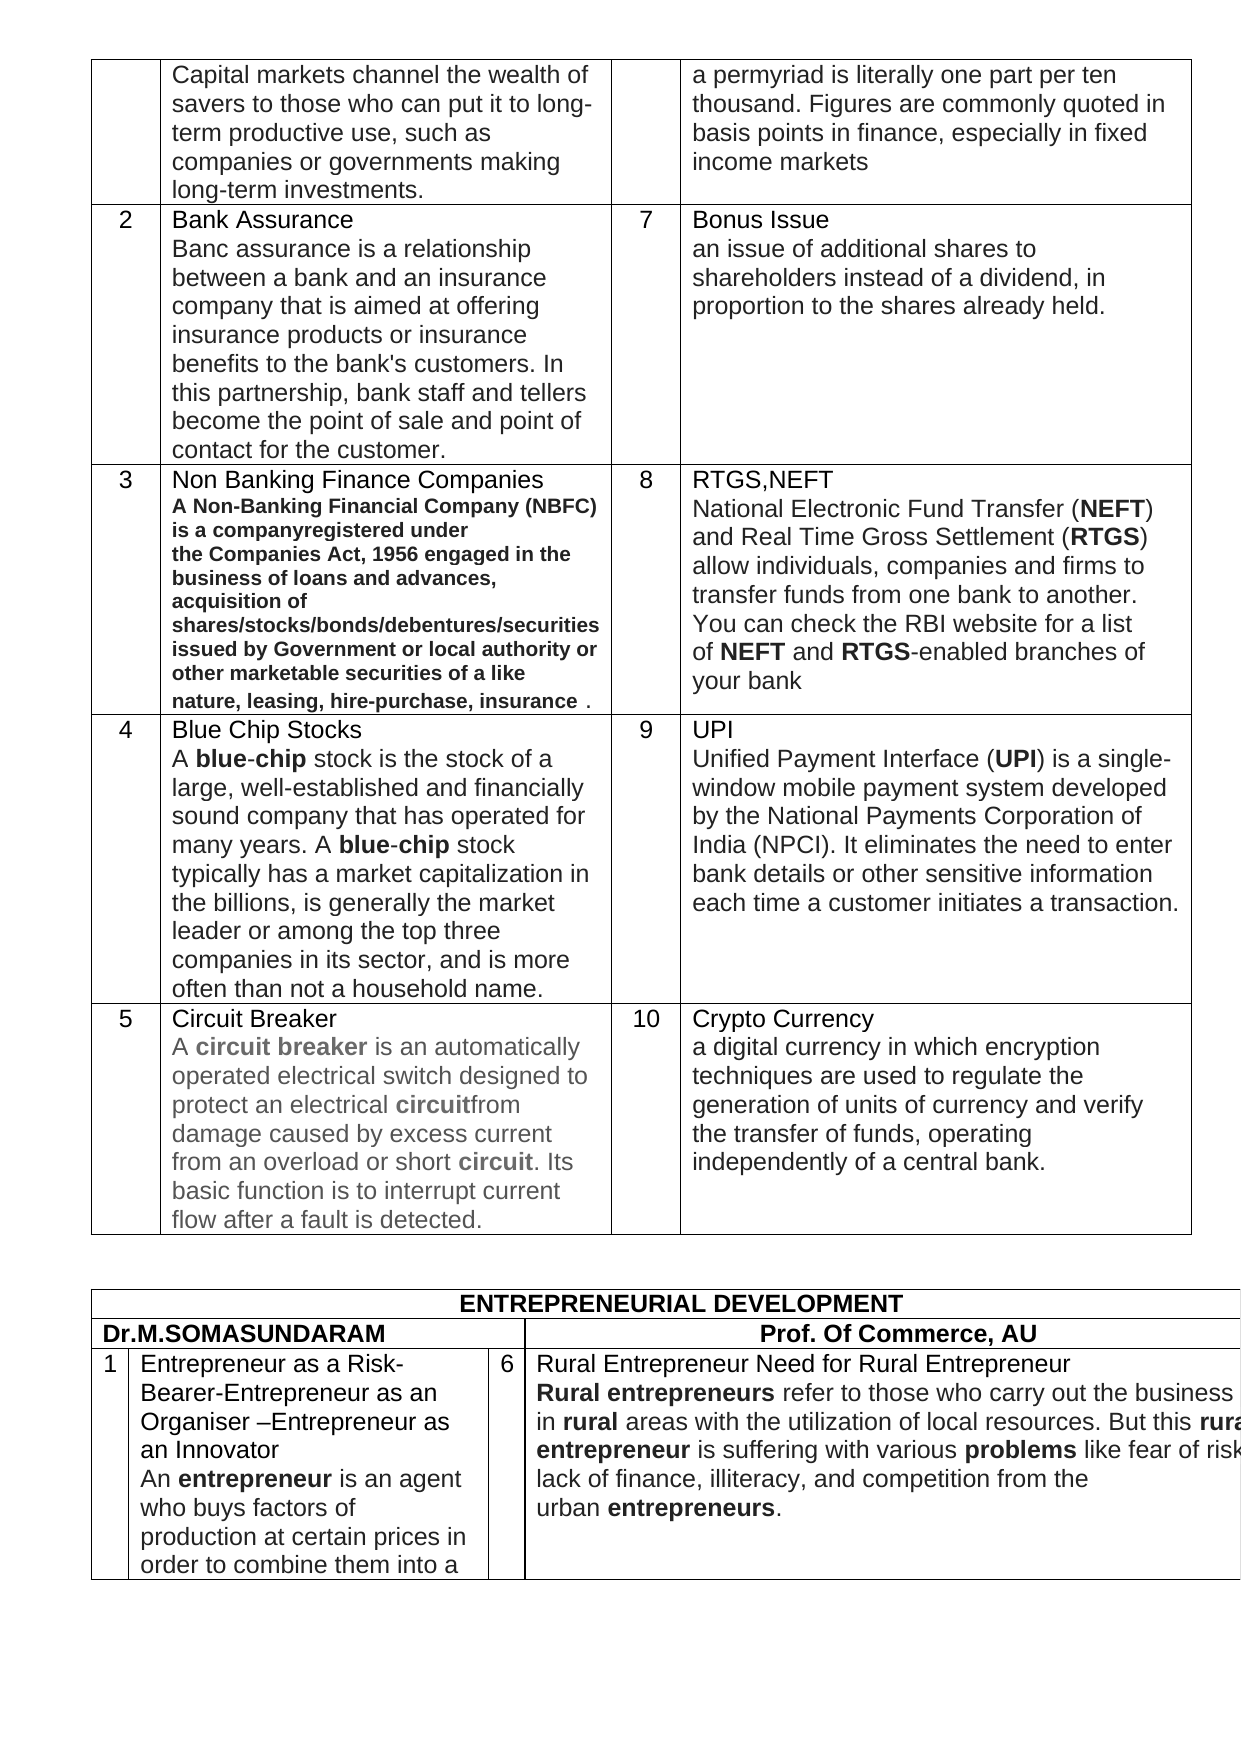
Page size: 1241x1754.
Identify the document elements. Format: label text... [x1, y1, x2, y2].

table_cell 9 [612, 715, 680, 1002]
table_cell 1 [92, 60, 160, 204]
table_cell 3 [92, 465, 160, 714]
table_header ENTREPRENEURIAL DEVELOPMENT [92, 1290, 1240, 1318]
table_cell Blue Chip Stocks A blue-chip stock is the stock of a large, well-established and financially sound company that has operated for many years. A blue-chip stock typically has a market capitalization in the billions, is generally the market leader or among the top three companies in its sector, and is more often than not a household name. [161, 715, 611, 1002]
table_cell 5 [92, 1004, 160, 1233]
table_cell 1 [92, 1349, 128, 1579]
table_cell Dr.M.SOMASUNDARAM [92, 1319, 524, 1348]
table_cell Bonus Issue an issue of additional shares to shareholders instead of a dividend, in proportion to the shares already held. [681, 205, 1191, 464]
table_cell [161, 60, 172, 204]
table_cell RTGS,NEFT National Electronic Fund Transfer (NEFT) and Real Time Gross Settlement (RTGS) allow individuals, companies and firms to transfer funds from one bank to another. You can check the RBI website for a list of NEFT and RTGS-enabled branches of your bank [681, 465, 1191, 714]
table_cell Prof. Of Commerce, AU [526, 1319, 1240, 1348]
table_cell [526, 1349, 1240, 1579]
table_cell 10 [612, 1004, 680, 1233]
table_cell Crypto Currency a digital currency in which encryption techniques are used to regulate the generation of units of currency and verify the transfer of funds, operating independently of a central bank. [681, 1004, 1191, 1233]
table_cell 6 [489, 1349, 524, 1579]
table_cell Bank Assurance Banc assurance is a relationship between a bank and an insurance company that is aimed at offering insurance products or insurance benefits to the bank's customers. In this partnership, bank staff and tellers become the point of sale and point of contact for the customer. [161, 205, 611, 464]
table_cell 7 [612, 205, 680, 464]
table_cell 6 [612, 60, 680, 204]
table_cell 4 [92, 715, 160, 1002]
table_cell 2 [92, 205, 160, 464]
table_cell Circuit Breaker A circuit breaker is an automatically operated electrical switch designed to protect an electrical circuitfrom damage caused by excess current from an overload or short circuit. Its basic function is to interrupt current flow after a fault is detected. [161, 1004, 611, 1233]
table_cell UPI Unified Payment Interface (UPI) is a single-window mobile payment system developed by the National Payments Corporation of India (NPCI). It eliminates the need to enter bank details or other sensitive information each time a customer initiates a transaction. [681, 715, 1191, 1002]
table_cell Non Banking Finance Companies A Non-Banking Financial Company (NBFC) is a companyregistered under the Companies Act, 1956 engaged in the business of loans and advances, acquisition of shares/stocks/bonds/debentures/securities issued by Government or local authority or other marketable securities of a like nature, leasing, hire-purchase, insurance . [161, 465, 611, 714]
table_cell 8 [612, 465, 680, 714]
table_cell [681, 60, 1191, 204]
